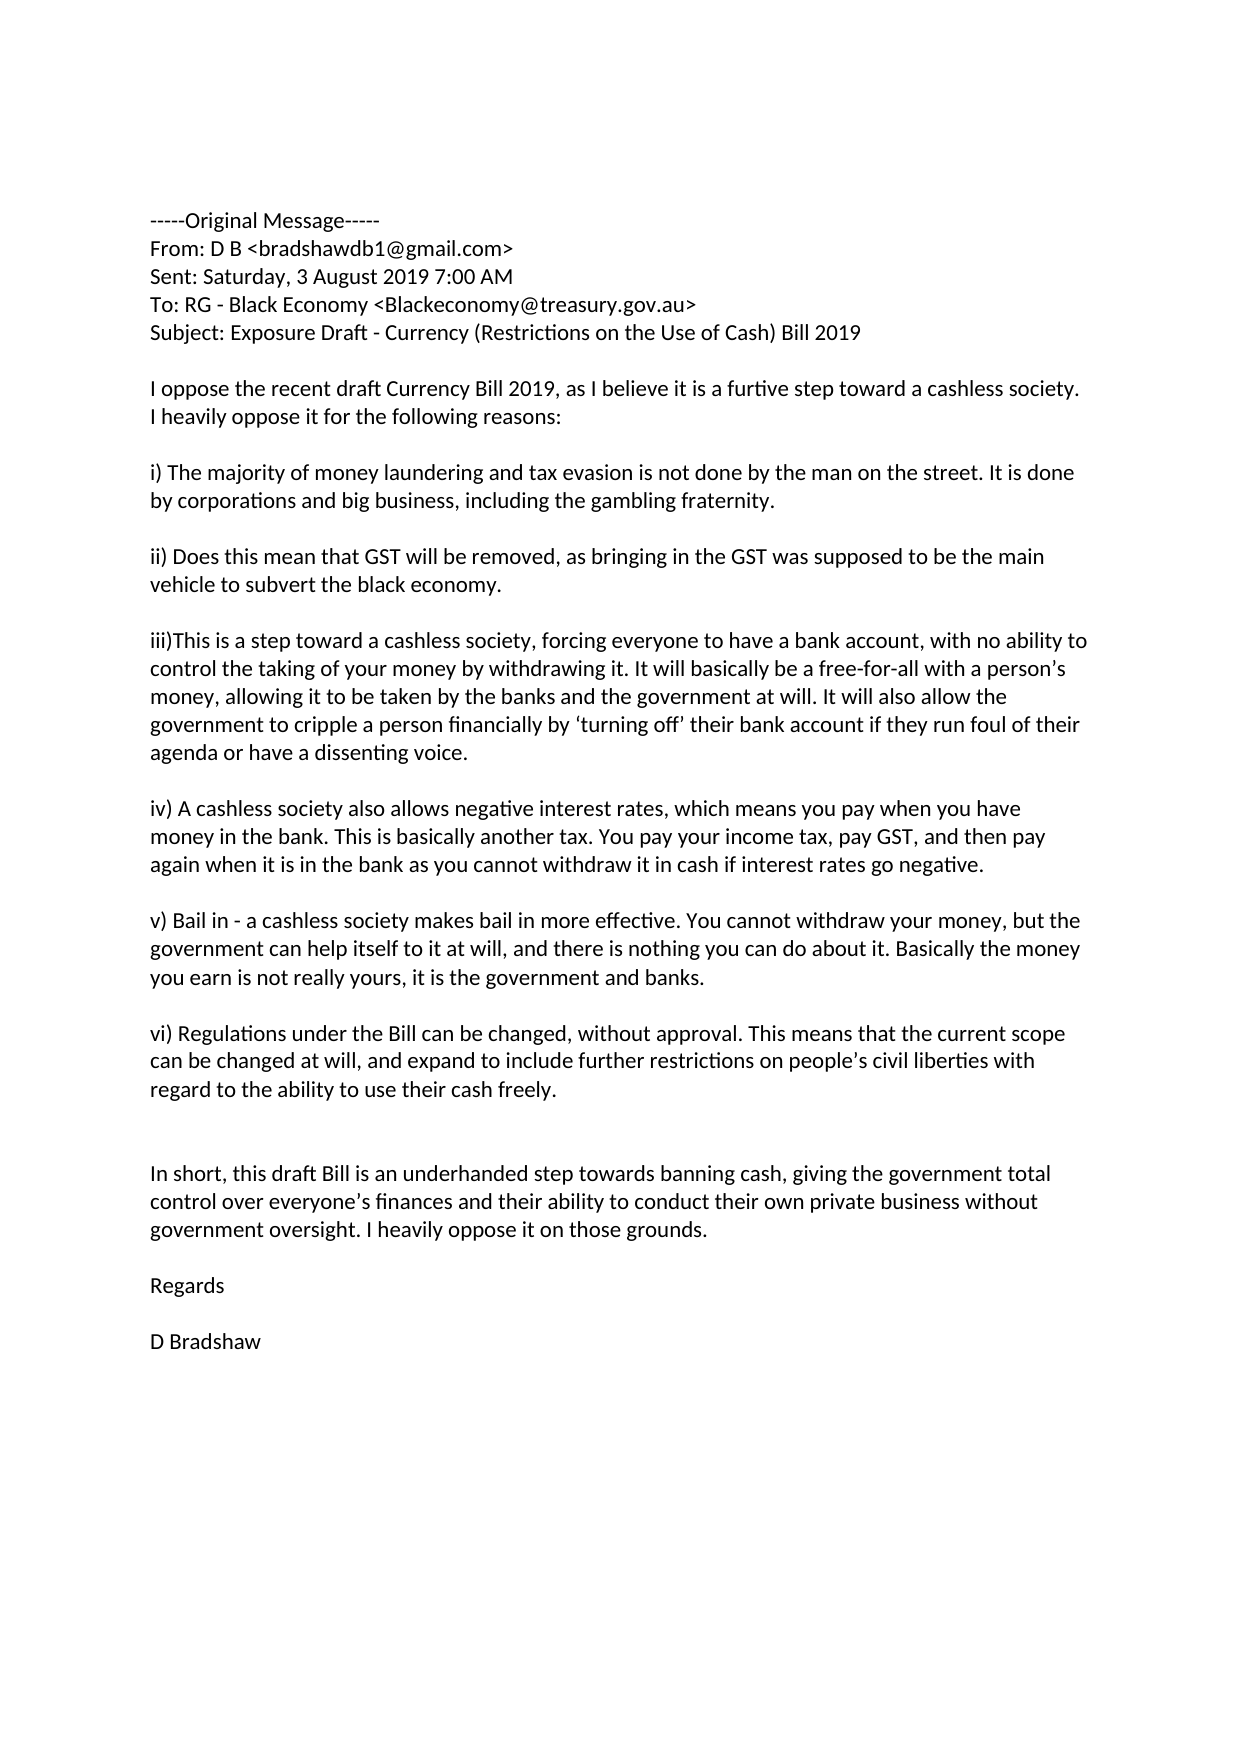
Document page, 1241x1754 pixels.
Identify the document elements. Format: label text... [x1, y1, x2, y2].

text In short, this draft Bill is an underhanded step towards banning cash, giving the government total control over everyone’s finances and their ability to conduct their own private business without government oversight. I heavily oppose it on those grounds. [150, 1159, 1090, 1243]
text vi) Regulations under the Bill can be changed, without approval. This means that the current scope can be changed at will, and expand to include further restrictions on people’s civil liberties with regard to the ability to use their cash freely. [150, 1019, 1090, 1103]
text i) The majority of money laundering and tax evasion is not done by the man on the street. It is done by corporations and big business, including the gambling fraternity. [150, 458, 1090, 514]
text ii) Does this mean that GST will be removed, as bringing in the GST was supposed to be the main vehicle to subvert the black economy. [150, 542, 1090, 598]
text Regards [150, 1271, 1090, 1299]
text D Bradshaw [150, 1327, 1090, 1355]
text iii)This is a step toward a cashless society, forcing everyone to have a bank account, with no ability to control the taking of your money by withdrawing it. It will basically be a free-for-all with a person’s money, allowing it to be taken by the banks and the government at will. It will also allow the government to cripple a person financially by ‘turning off’ their bank account if they run foul of their agenda or have a dissenting voice. [150, 626, 1090, 766]
text I oppose the recent draft Currency Bill 2019, as I believe it is a furtive step toward a cashless society. I heavily oppose it for the following reasons: [150, 374, 1090, 430]
text -----Original Message----- From: D B <bradshawdb1@gmail.com> Sent: Saturday, 3 August 2019 7:00 AM To: RG - Black Economy <Blackeconomy@treasury.gov.au> Subject: Exposure Draft - Currency (Restrictions on the Use of Cash) Bill 2019 [150, 206, 1090, 346]
text iv) A cashless society also allows negative interest rates, which means you pay when you have money in the bank. This is basically another tax. You pay your income tax, pay GST, and then pay again when it is in the bank as you cannot withdraw it in cash if interest rates go negative. [150, 794, 1090, 878]
text v) Bail in - a cashless society makes bail in more effective. You cannot withdraw your money, but the government can help itself to it at will, and there is nothing you can do about it. Basically the money you earn is not really yours, it is the government and banks. [150, 907, 1090, 991]
